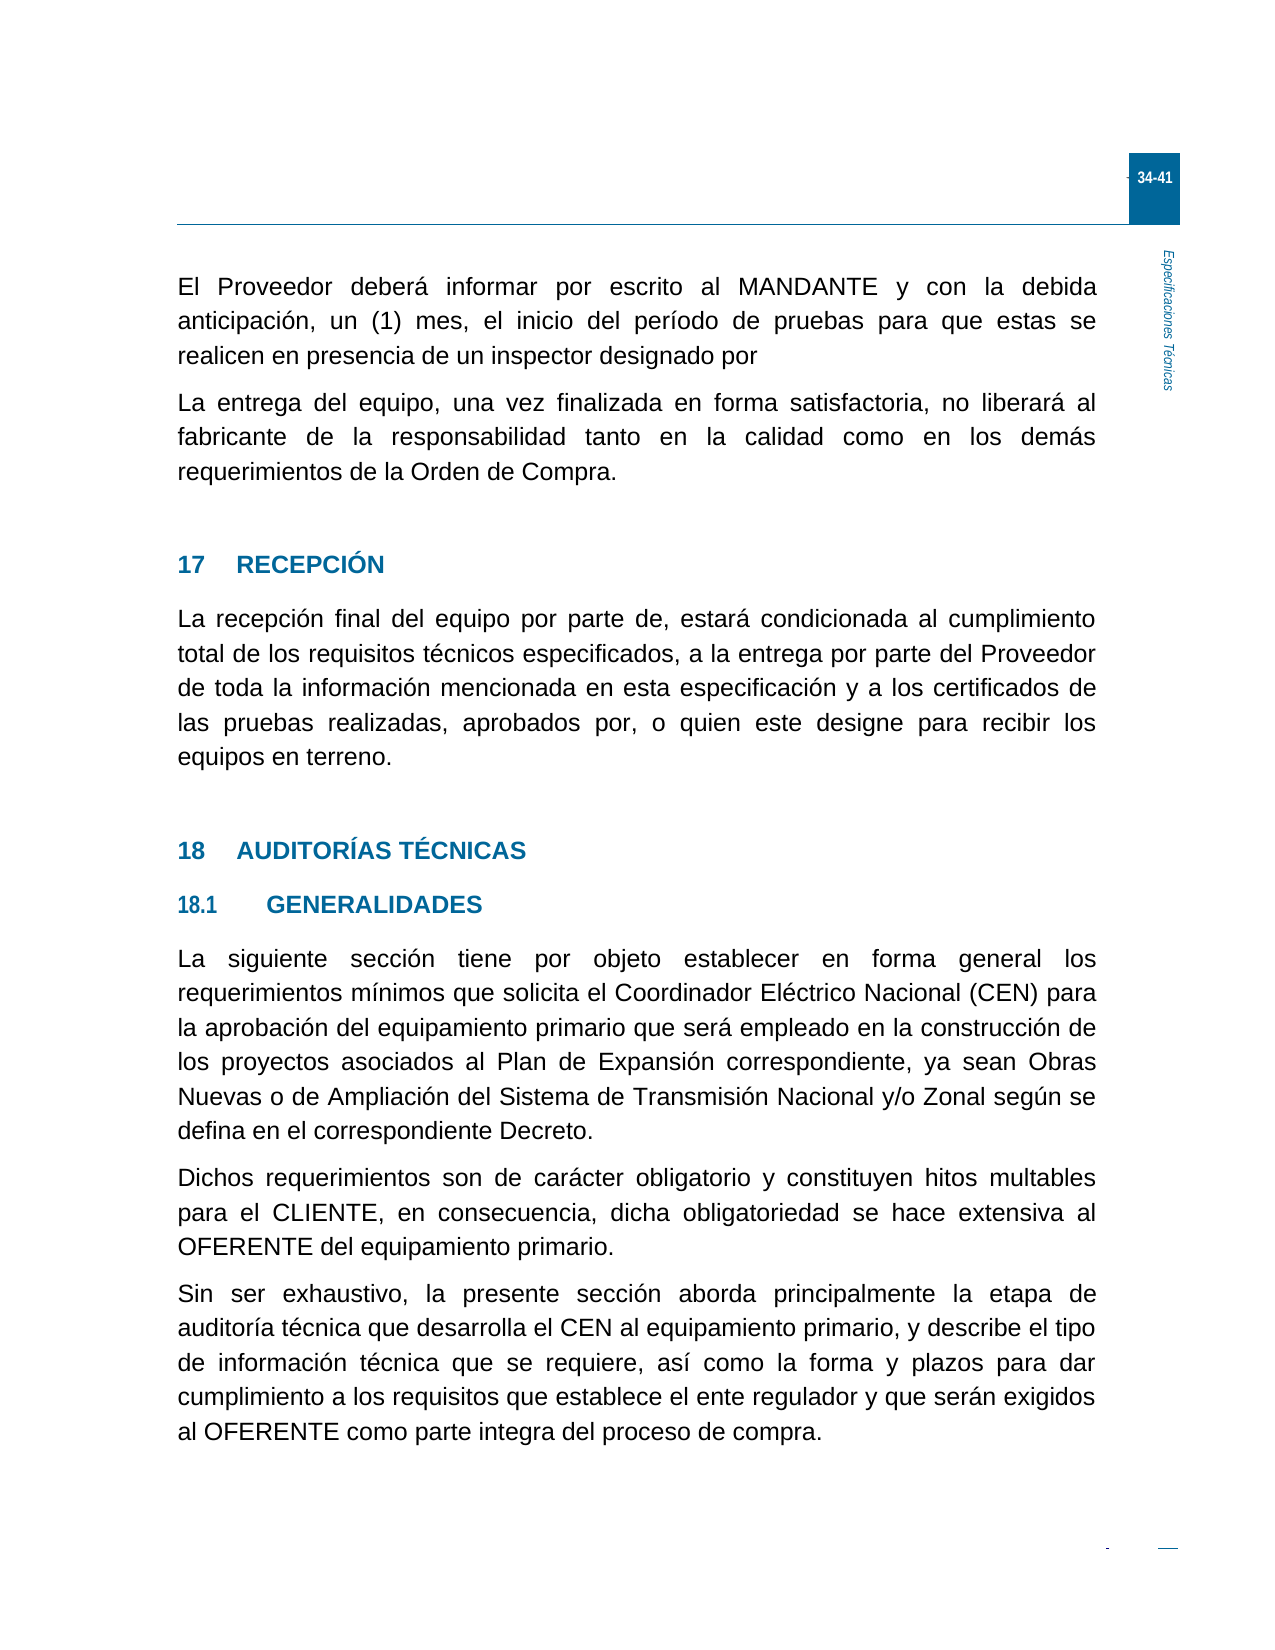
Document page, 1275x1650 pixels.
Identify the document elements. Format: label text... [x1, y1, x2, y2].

picture [1164, 292, 1172, 298]
text La entrega del equipo, una vez finalizada en forma satisfactoria, no liberará al fabricante de la responsabilidad tanto en la calidad como en los demás requerimientos de la Orden de Compra. [177, 388, 1098, 485]
picture [1164, 372, 1172, 378]
picture [1164, 264, 1172, 270]
subtitle Generalidades [177, 890, 1098, 919]
text El Proveedor deberá informar por escrito al MANDANTE y con la debida anticipación, un (1) mes, el inicio del período de pruebas para que estas se realicen en presencia de un inspector designado por [177, 272, 1098, 369]
picture [1164, 333, 1172, 339]
text Sin ser exhaustivo, la presente sección aborda principalmente la etapa de auditoría técnica que desarrolla el CEN al equipamiento primario, y describe el tipo de información técnica que se requiere, así como la forma y plazos para dar cumplimiento a los requisitos que establece el ente regulador y que serán exigidos al OFERENTE como parte integra del proceso de compra. [177, 1279, 1098, 1446]
text Dichos requerimientos son de carácter obligatorio y constituyen hitos multables para el CLIENTE, en consecuencia, dicha obligatoriedad se hace extensiva al OFERENTE del equipamiento primario. [177, 1163, 1098, 1261]
picture [1164, 258, 1172, 264]
text La recepción final del equipo por parte de, estará condicionada al cumplimiento total de los requisitos técnicos especificados, a la entrega por parte del Proveedor de toda la información mencionada en esta especificación y a los certificados de las pruebas realizadas, aprobados por, o quien este designe para recibir los equipos en terreno. [177, 604, 1098, 771]
subtitle AUDITORÍAS TÉCNICAS [177, 836, 1098, 865]
picture [1164, 305, 1172, 311]
picture [1164, 350, 1172, 356]
subtitle RECEPCIÓN [177, 551, 1098, 579]
text La siguiente sección tiene por objeto establecer en forma general los requerimientos mínimos que solicita el Coordinador Eléctrico Nacional (CEN) para la aprobación del equipamiento primario que será empleado en la construcción de los proyectos asociados al Plan de Expansión correspondiente, ya sean Obras Nuevas o de Ampliación del Sistema de Transmisión Nacional y/o Zonal según se defina en el correspondiente Decreto. [177, 944, 1098, 1145]
picture [1164, 385, 1172, 391]
picture [1164, 327, 1172, 333]
picture [1164, 357, 1172, 366]
picture [1164, 271, 1172, 283]
